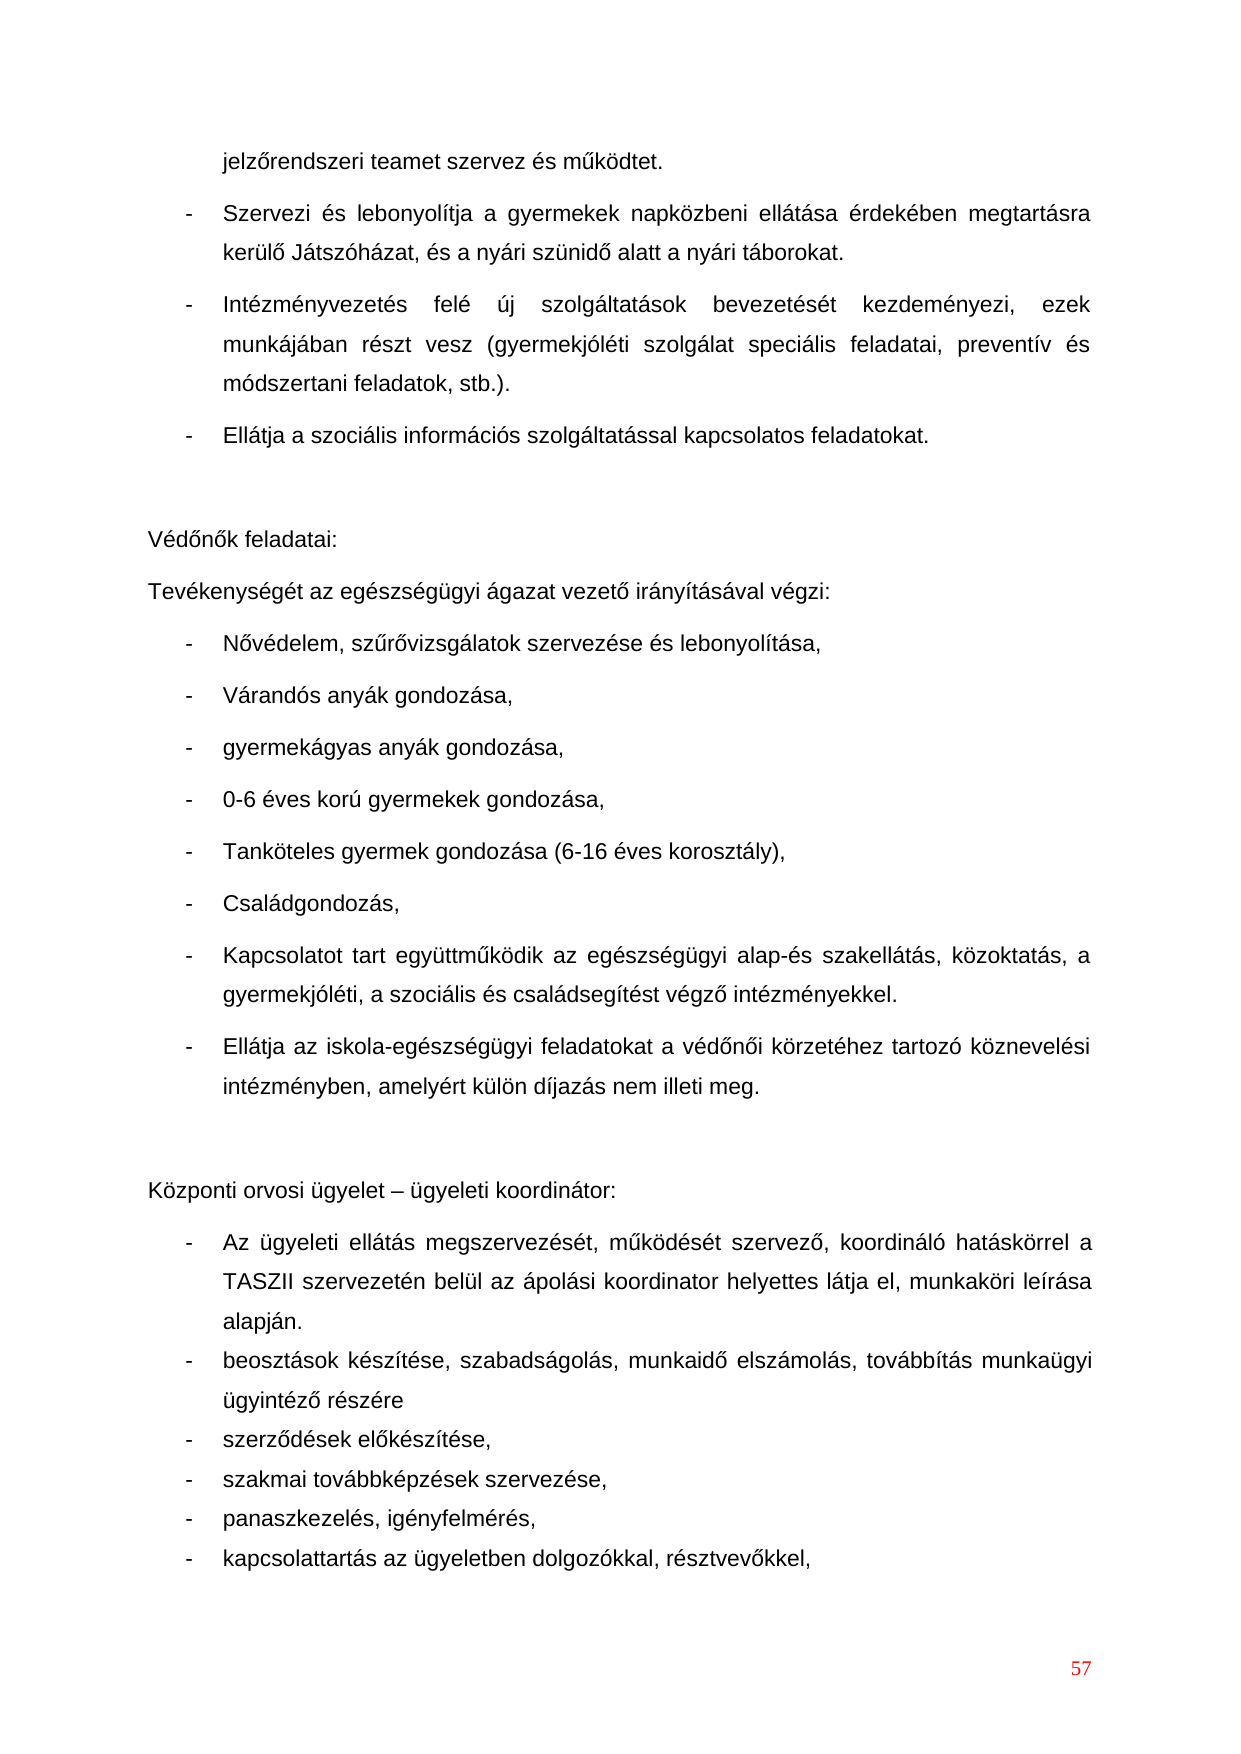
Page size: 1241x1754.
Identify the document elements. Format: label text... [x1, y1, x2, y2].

list gyermekágyas anyák gondozása, [185, 734, 1091, 760]
list Nővédelem, szűrővizsgálatok szervezése és lebonyolítása, [185, 630, 1091, 656]
list Ellátja a szociális információs szolgáltatással kapcsolatos feladatokat. [185, 422, 1091, 448]
list Ellátja az iskola-egészségügyi feladatokat a védőnői körzetéhez tartozó köznevelési intézményben, amelyért külön díjazás nem illeti meg. [185, 1033, 1091, 1099]
list szerződések előkészítése, [185, 1426, 1093, 1452]
list beosztások készítése, szabadságolás, munkaidő elszámolás, továbbítás munkaügyi ügyintéző részére [185, 1347, 1093, 1413]
text Védőnők feladatai: [148, 526, 1093, 552]
list Várandós anyák gondozása, [185, 682, 1091, 708]
list Az ügyeleti ellátás megszervezését, működését szervező, koordináló hatáskörrel a TASZII szervezetén belül az ápolási koordinator helyettes látja el, munkaköri leírása alapján. [185, 1229, 1093, 1334]
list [185, 148, 1091, 174]
list Tanköteles gyermek gondozása (6-16 éves korosztály), [185, 838, 1091, 864]
list panaszkezelés, igényfelmérés, [185, 1505, 1093, 1531]
list Családgondozás, [185, 890, 1091, 916]
list kapcsolattartás az ügyeletben dolgozókkal, résztvevőkkel, [185, 1544, 1093, 1571]
list Kapcsolatot tart együttműködik az egészségügyi alap-és szakellátás, közoktatás, a gyermekjóléti, a szociális és családsegítést végző intézményekkel. [185, 942, 1091, 1008]
list szakmai továbbképzések szervezése, [185, 1466, 1093, 1492]
text Központi orvosi ügyelet – ügyeleti koordinátor: [148, 1177, 1093, 1203]
list 0-6 éves korú gyermekek gondozása, [185, 786, 1091, 812]
text Tevékenységét az egészségügyi ágazat vezető irányításával végzi: [148, 578, 1093, 604]
list Intézményvezetés felé új szolgáltatások bevezetését kezdeményezi, ezek munkájában részt vesz (gyermekjóléti szolgálat speciális feladatai, preventív és módszertani feladatok, stb.). [185, 291, 1091, 396]
list Szervezi és lebonyolítja a gyermekek napközbeni ellátása érdekében megtartásra kerülő Játszóházat, és a nyári szünidő alatt a nyári táborokat. [185, 199, 1091, 265]
